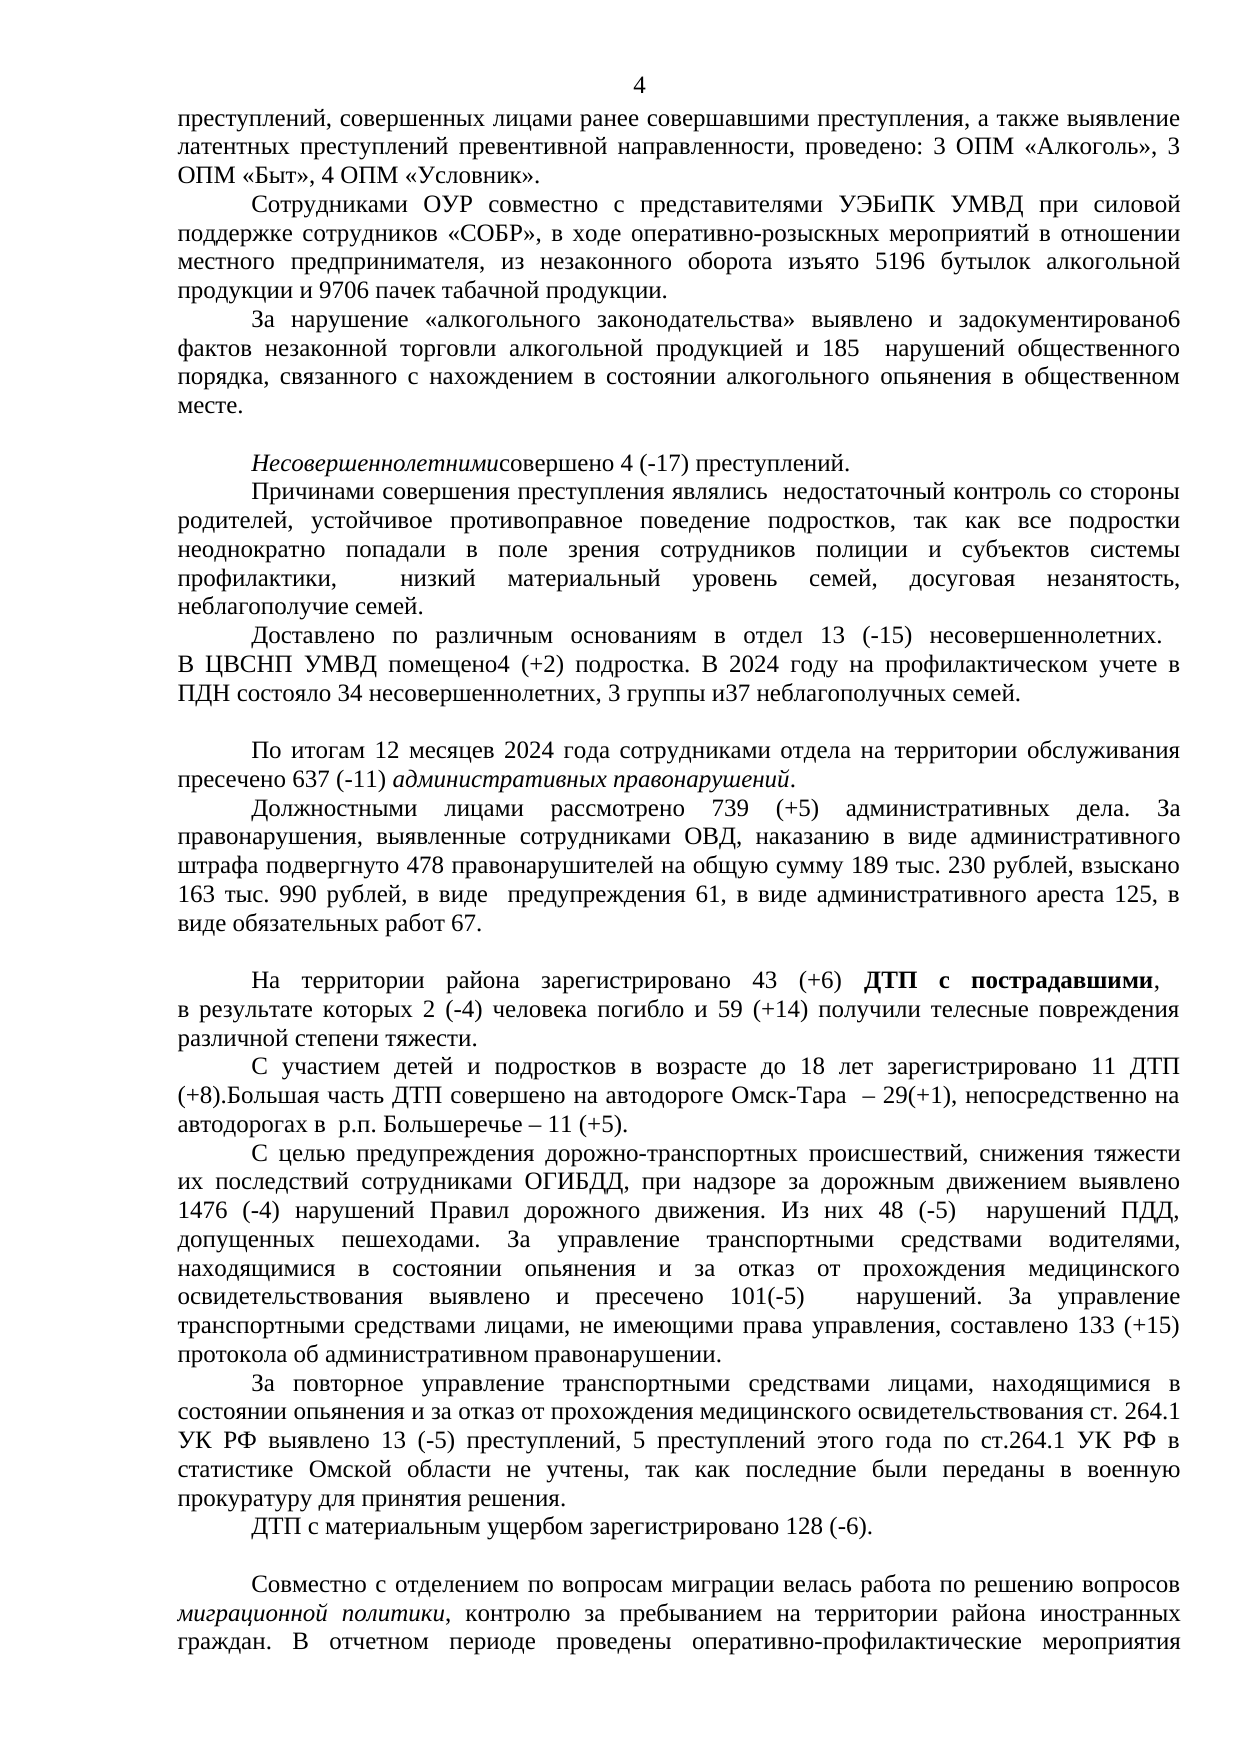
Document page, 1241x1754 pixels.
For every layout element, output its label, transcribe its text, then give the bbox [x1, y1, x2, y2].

text За повторное управление транспортными средствами лицами, находящимися в состоянии опьянения и за отказ от прохождения медицинского освидетельствования ст. 264.1 УК РФ выявлено 13 (-5) преступлений, 5 преступлений этого года по ст.264.1 УК РФ в статистике Омской области не учтены, так как последние были переданы в военную прокуратуру для принятия решения. [177, 1368, 1181, 1511]
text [177, 1569, 1181, 1655]
text Несовершеннолетнимисовершено 4 (-17) преступлений. [177, 448, 1181, 476]
text По итогам 12 месяцев 2024 года сотрудниками отдела на территории обслуживания пресечено 637 (-11) административных правонарушений. [177, 735, 1181, 793]
text Сотрудниками ОУР совместно с представителями УЭБиПК УМВД при силовой поддержке сотрудников «СОБР», в ходе оперативно-розыскных мероприятий в отношении местного предпринимателя, из незаконного оборота изъято 5196 бутылок алкогольной продукции и 9706 пачек табачной продукции. [177, 189, 1181, 304]
text На территории района зарегистрировано 43 (+6) ДТП с пострадавшими, в результате которых 2 (-4) человека погибло и 59 (+14) получили телесные повреждения различной степени тяжести. [177, 965, 1181, 1051]
text С целью предупреждения дорожно-транспортных происшествий, снижения тяжести их последствий сотрудниками ОГИБДД, при надзоре за дорожным движением выявлено 1476 (-4) нарушений Правил дорожного движения. Из них 48 (-5) нарушений ПДД, допущенных пешеходами. За управление транспортными средствами водителями, находящимися в состоянии опьянения и за отказ от прохождения медицинского освидетельствования выявлено и пресечено 101(-5) нарушений. За управление транспортными средствами лицами, не имеющими права управления, составлено 133 (+15) протокола об административном правонарушении. [177, 1138, 1181, 1368]
text Должностными лицами рассмотрено 739 (+5) административных дела. За правонарушения, выявленные сотрудниками ОВД, наказанию в виде административного штрафа подвергнуто 478 правонарушителей на общую сумму 189 тыс. 230 рублей, взыскано 163 тыс. 990 рублей, в виде предупреждения 61, в виде административного ареста 125, в виде обязательных работ 67. [177, 793, 1181, 936]
text За нарушение «алкогольного законодательства» выявлено и задокументировано6 фактов незаконной торговли алкогольной продукцией и 185 нарушений общественного порядка, связанного с нахождением в состоянии алкогольного опьянения в общественном месте. [177, 304, 1181, 419]
text С участием детей и подростков в возрасте до 18 лет зарегистрировано 11 ДТП (+8).Большая часть ДТП совершено на автодороге Омск-Тара – 29(+1), непосредственно на автодорогах в р.п. Большеречье – 11 (+5). [177, 1051, 1181, 1138]
text Причинами совершения преступления являлись недостаточный контроль со стороны родителей, устойчивое противоправное поведение подростков, так как все подростки неоднократно попадали в поле зрения сотрудников полиции и субъектов системы профилактики, низкий материальный уровень семей, досуговая незанятость, неблагополучие семей. [177, 476, 1181, 620]
text ДТП с материальным ущербом зарегистрировано 128 (-6). [177, 1511, 1181, 1540]
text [177, 103, 1181, 189]
text Доставлено по различным основаниям в отдел 13 (-15) несовершеннолетних. В ЦВСНП УМВД помещено4 (+2) подростка. В 2024 году на профилактическом учете в ПДН состояло 34 несовершеннолетних, 3 группы и37 неблагополучных семей. [177, 620, 1181, 706]
